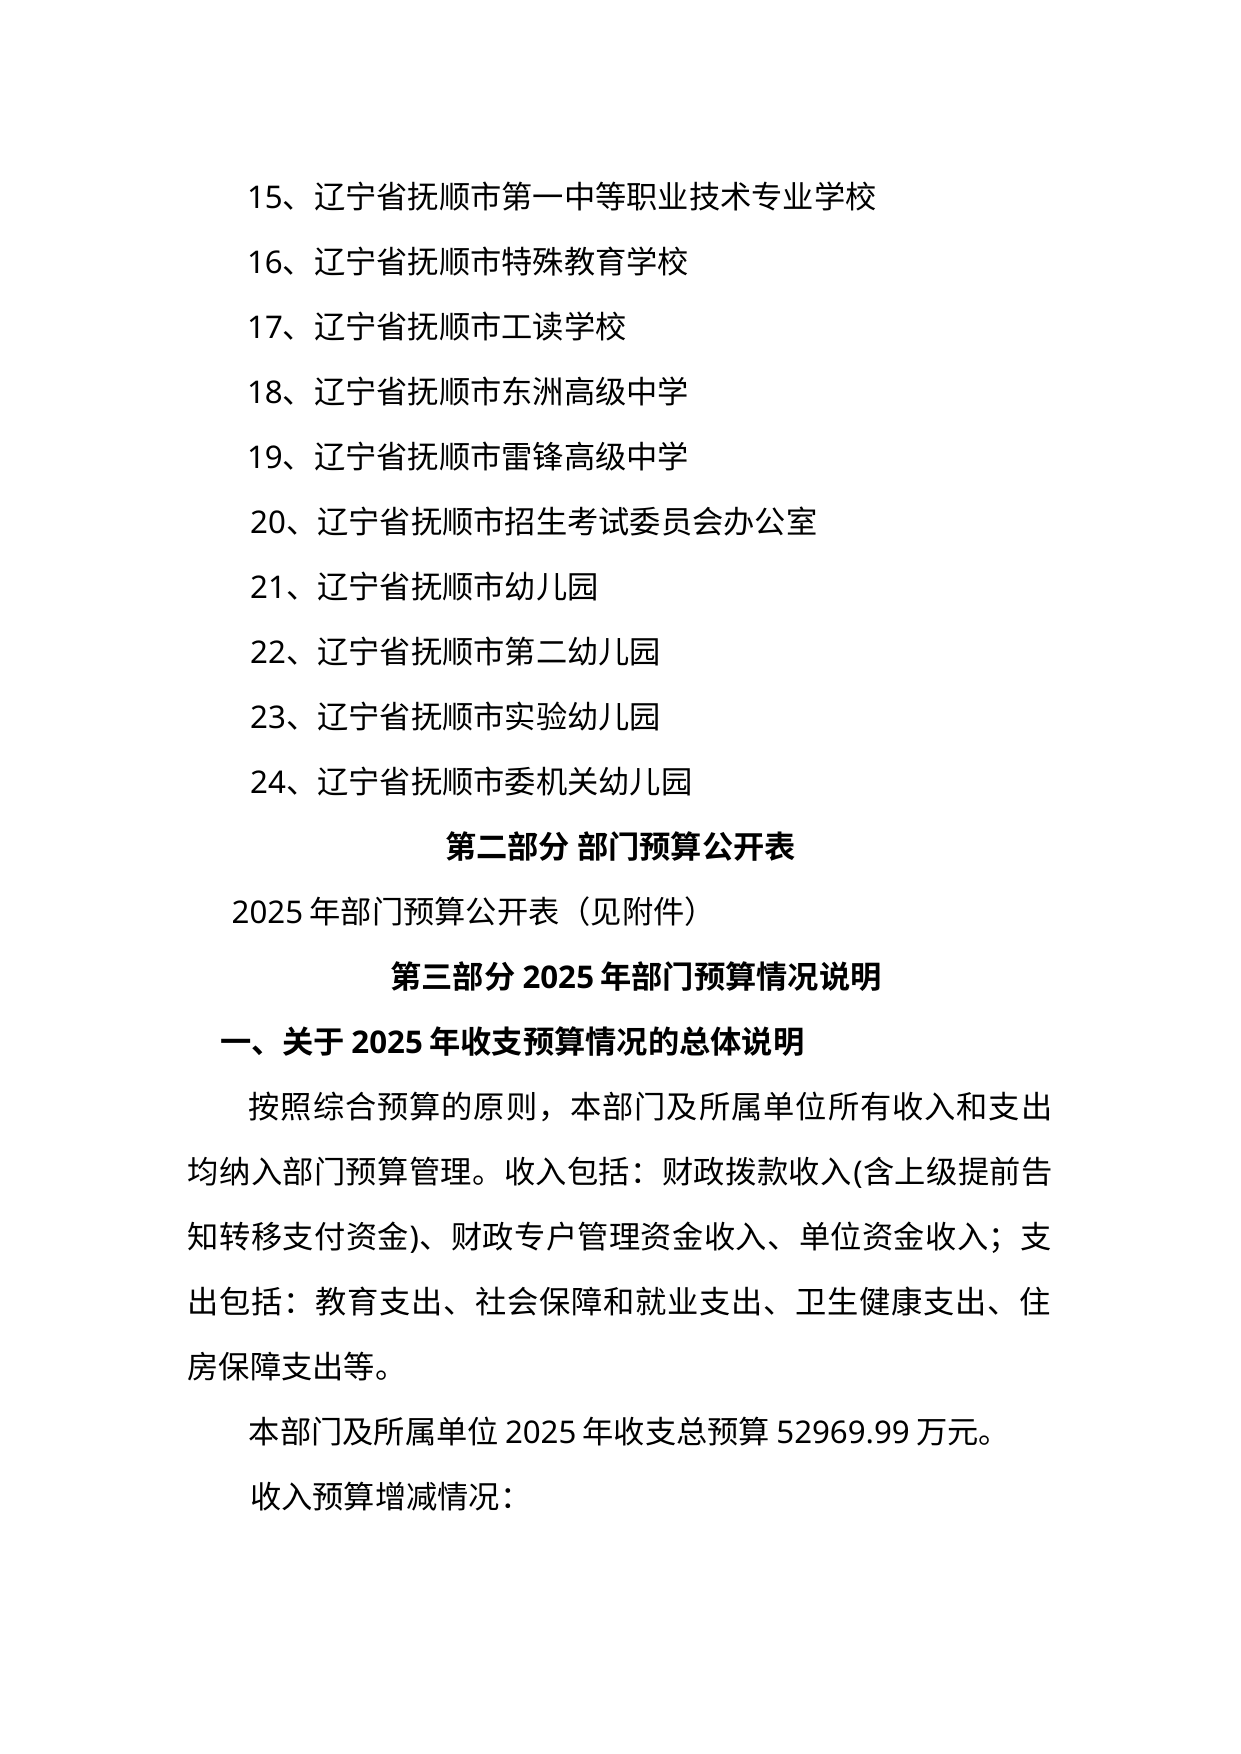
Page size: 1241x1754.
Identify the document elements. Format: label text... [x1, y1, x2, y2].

text 2025年部门预算公开表（见附件） [187, 877, 1053, 942]
text 本部门及所属单位2025年收支总预算52969.99万元。 [187, 1397, 1053, 1462]
text 18、辽宁省抚顺市东洲高级中学 [187, 357, 1053, 422]
text 15、辽宁省抚顺市第一中等职业技术专业学校 [187, 162, 1053, 227]
text 收入预算增减情况： [187, 1462, 1053, 1527]
text 第三部分 2025年部门预算情况说明 [187, 942, 1053, 1007]
text 第二部分 部门预算公开表 [187, 812, 1053, 877]
text 22、辽宁省抚顺市第二幼儿园 [187, 617, 1053, 682]
text 19、辽宁省抚顺市雷锋高级中学 [187, 422, 1053, 487]
text 23、辽宁省抚顺市实验幼儿园 [187, 682, 1053, 747]
text 20、辽宁省抚顺市招生考试委员会办公室 [187, 487, 1053, 552]
text 21、辽宁省抚顺市幼儿园 [187, 552, 1053, 617]
text 17、辽宁省抚顺市工读学校 [187, 292, 1053, 357]
text 24、辽宁省抚顺市委机关幼儿园 [187, 747, 1053, 812]
text 按照综合预算的原则，本部门及所属单位所有收入和支出均纳入部门预算管理。收入包括：财政拨款收入(含上级提前告知转移支付资金)、财政专户管理资金收入、单位资金收入；支出包括：教育支出、社会保障和就业支出、卫生健康支出、住房保障支出等。 [187, 1072, 1053, 1397]
text 16、辽宁省抚顺市特殊教育学校 [187, 227, 1053, 292]
text 一、关于2025年收支预算情况的总体说明 [187, 1007, 1053, 1072]
